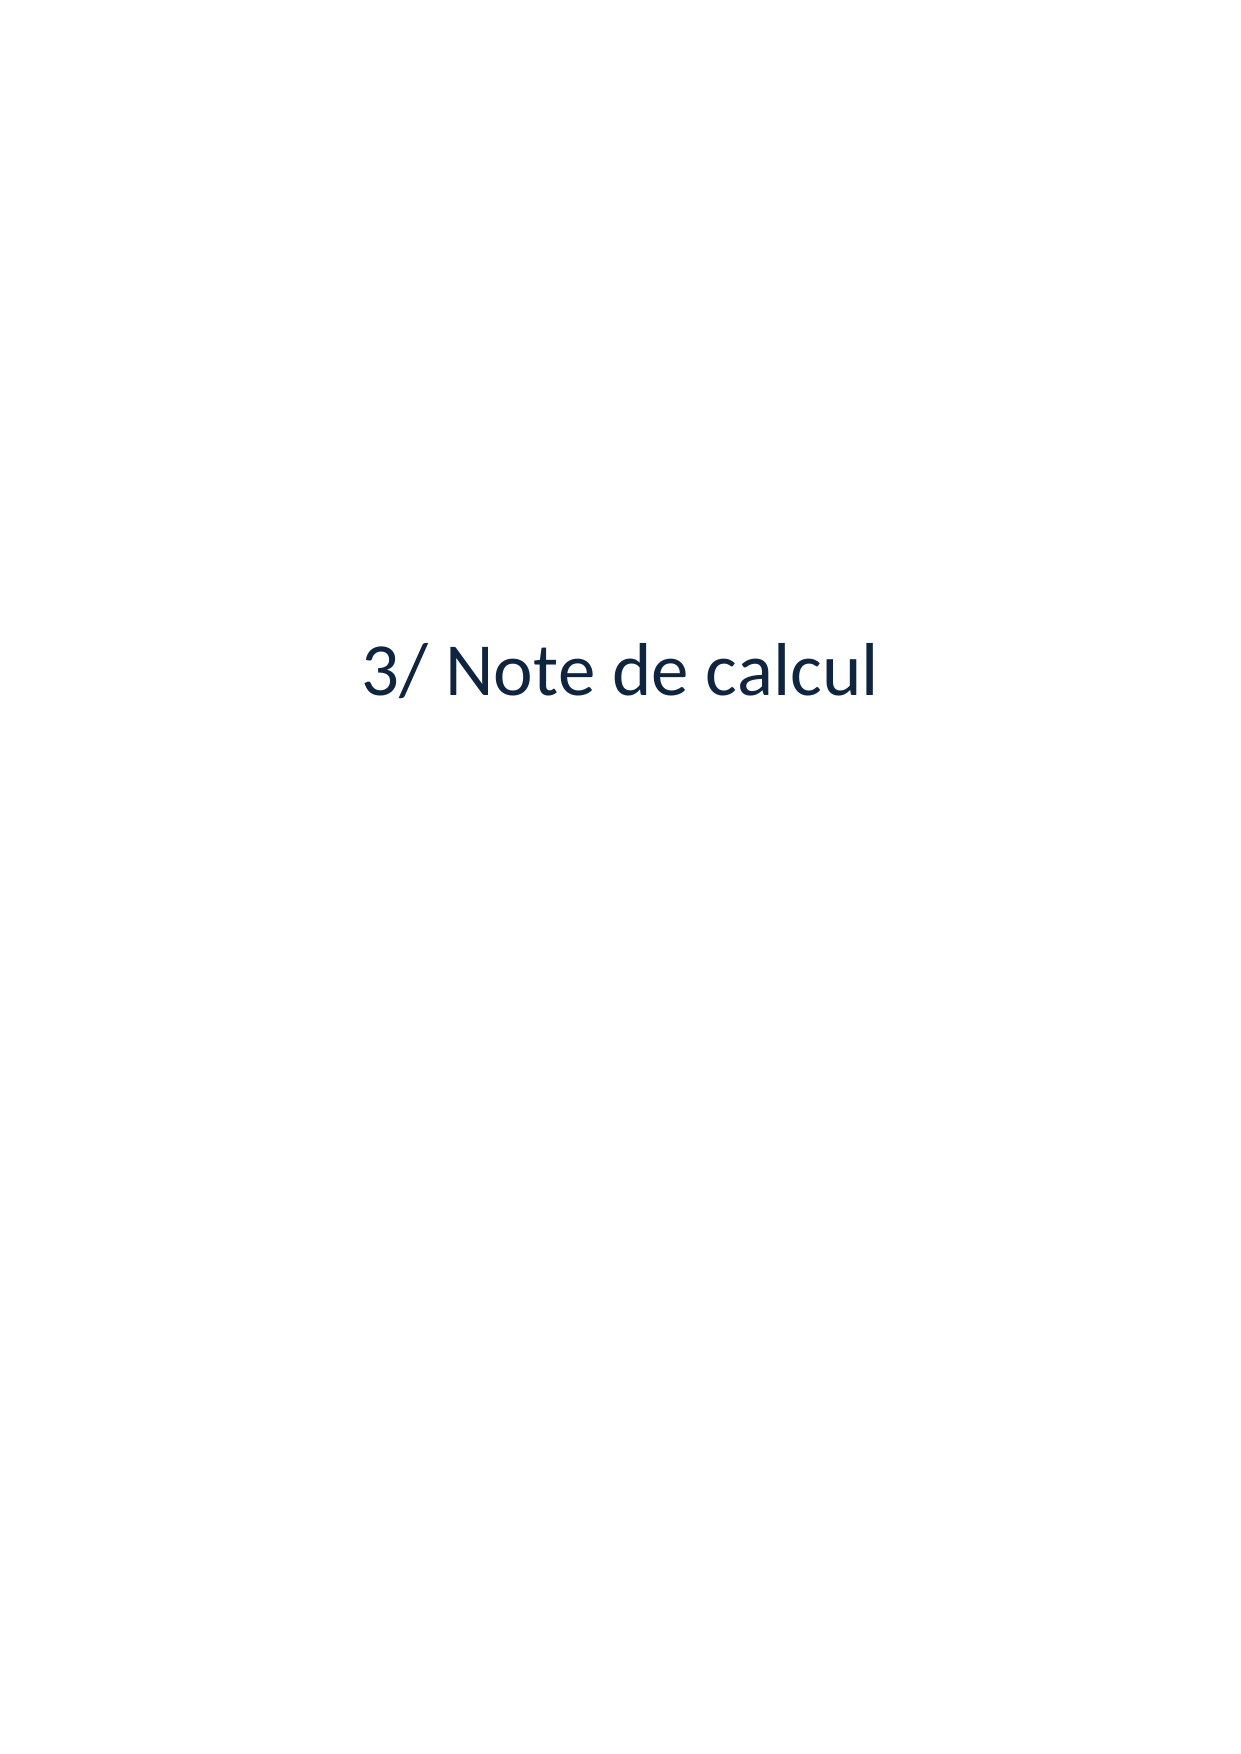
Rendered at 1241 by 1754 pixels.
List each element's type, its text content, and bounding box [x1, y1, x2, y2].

text 3/ Note de calcul [148, 622, 1093, 714]
